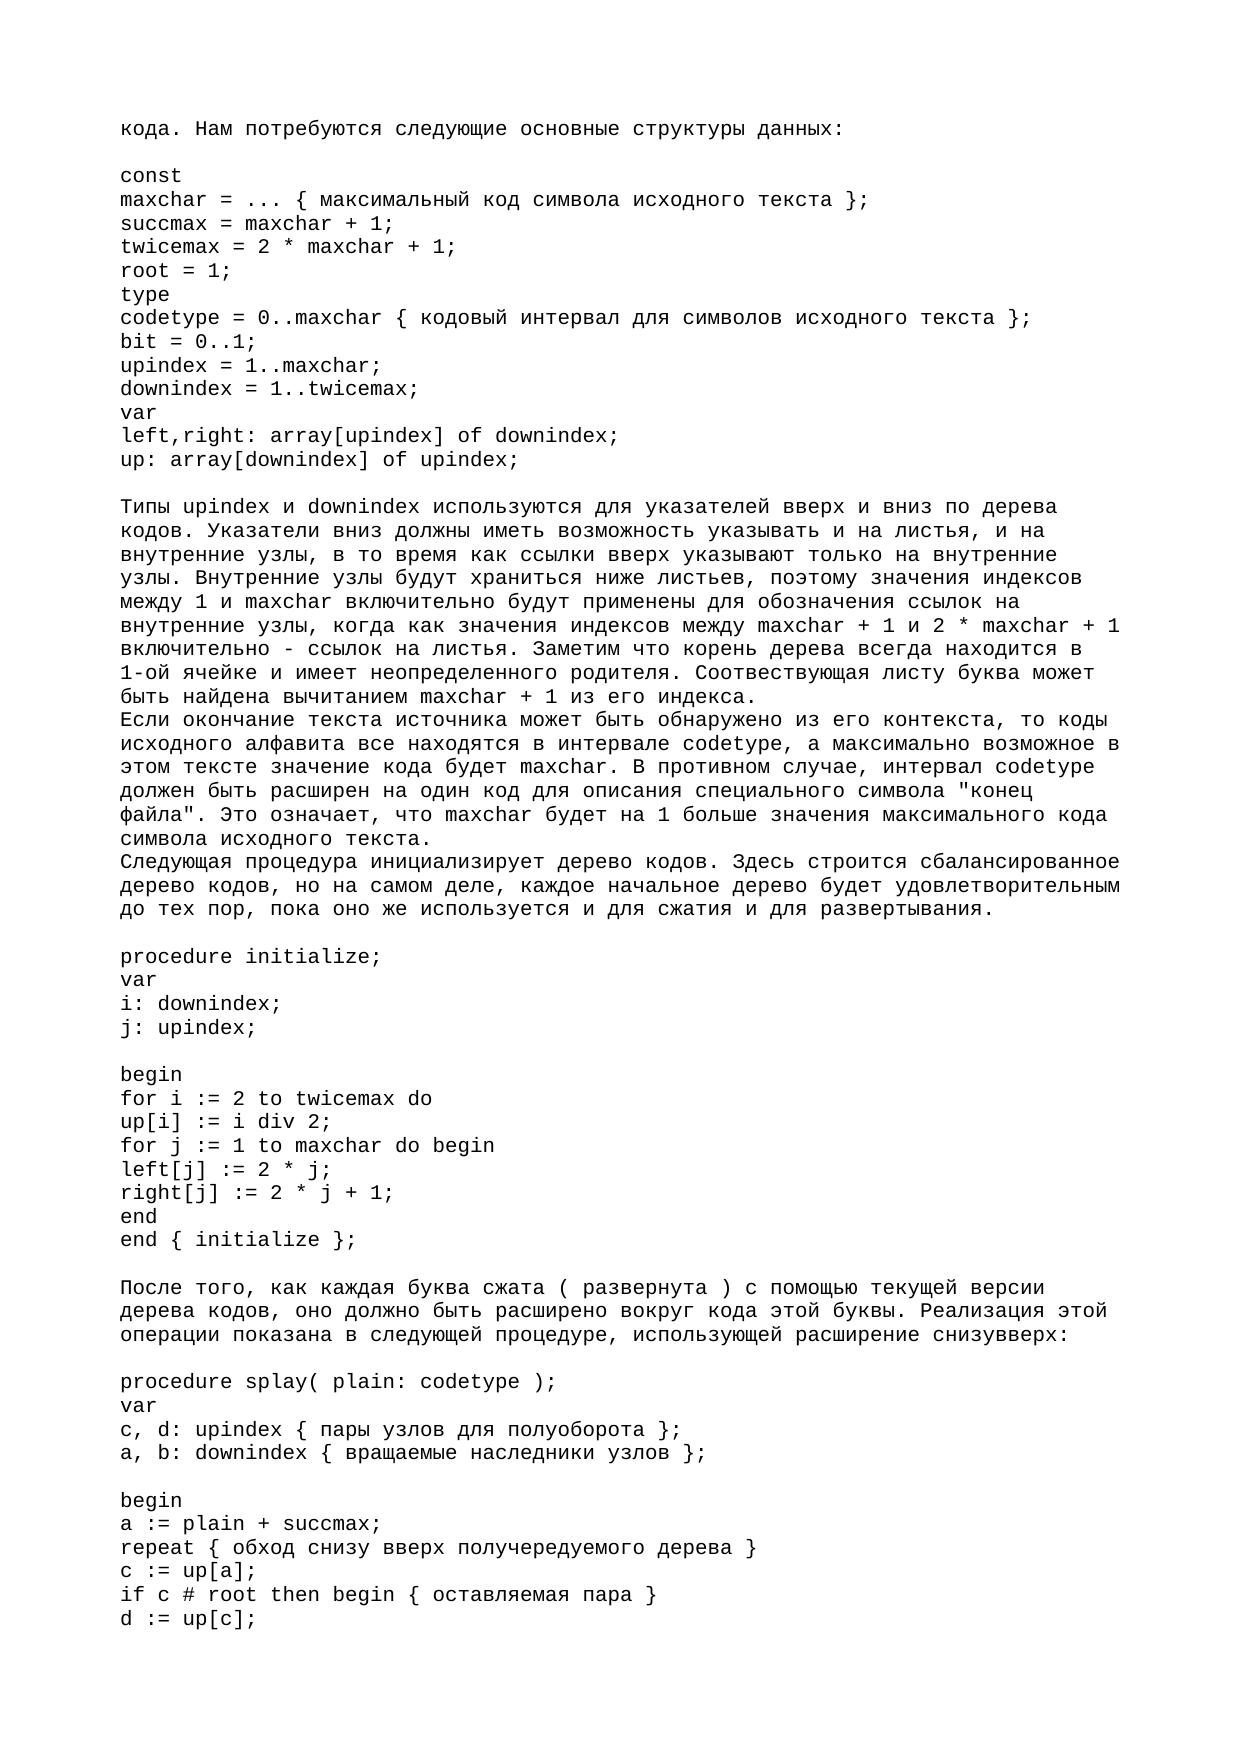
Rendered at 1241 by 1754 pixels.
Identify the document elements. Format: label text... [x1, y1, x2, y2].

text left,right: array[upindex] of downindex; [120, 426, 1120, 449]
text внутренние узлы, в то время как ссылки вверх указывают только на внутренние [120, 544, 1120, 567]
text end [120, 1206, 1120, 1229]
text c := up[a]; [120, 1561, 1120, 1584]
text этом тексте значение кода будет maxchar. В противном случае, интервал codetype [120, 757, 1120, 780]
text быть найдена вычитанием maxchar + 1 из его индекса. [120, 686, 1120, 709]
text кода. Нам потребуются следующие основные структуры данных: [120, 118, 1120, 142]
text upindex = 1..maxchar; [120, 354, 1120, 378]
text файла". Это означает, что maxchar будет на 1 больше значения максимального кода [120, 804, 1120, 827]
text до тех пор, пока оно же используется и для сжатия и для развертывания. [120, 898, 1120, 922]
text downindex = 1..twicemax; [120, 378, 1120, 402]
text d := up[c]; [120, 1608, 1120, 1631]
text внутренние узлы, когда как значения индексов между maxchar + 1 и 2 * maxchar + 1 [120, 615, 1120, 638]
text var [120, 969, 1120, 993]
text right[j] := 2 * j + 1; [120, 1182, 1120, 1206]
text дерева кодов, оно должно быть расширено вокруг кода этой буквы. Реализация этой [120, 1300, 1120, 1324]
text c, d: upindex { пары узлов для полуобоpота }; [120, 1419, 1120, 1442]
text включительно - ссылок на листья. Заметим что корень дерева всегда находится в [120, 638, 1120, 662]
text repeat { обход снизу вверх получередуемого дерева } [120, 1537, 1120, 1561]
text дерево кодов, но на самом деле, каждое начальное дерево будет удовлетворительным [120, 875, 1120, 898]
text begin [120, 1489, 1120, 1513]
text var [120, 402, 1120, 426]
text После того, как каждая буква сжата ( развернута ) с помощью текущей версии [120, 1277, 1120, 1300]
text type [120, 284, 1120, 307]
text succmax = maxchar + 1; [120, 213, 1120, 236]
text for j := 1 to maxchar do begin [120, 1135, 1120, 1158]
text if c # root then begin { оставляемая пара } [120, 1584, 1120, 1608]
text end { initialize }; [120, 1229, 1120, 1253]
text между 1 и maxchar включительно будут применены для обозначения ссылок на [120, 591, 1120, 615]
text a, b: downindex { вpащаемые наследники узлов }; [120, 1442, 1120, 1466]
text кодов. Указатели вниз должны иметь возможность указывать и на листья, и на [120, 520, 1120, 544]
text up: array[downindex] of upindex; [120, 449, 1120, 473]
text должен быть расширен на один код для описания специального символа "конец [120, 780, 1120, 804]
text Типы upindex и downindex используются для указателей вверх и вниз по дерева [120, 496, 1120, 520]
text procedure splay( plain: codetype ); [120, 1371, 1120, 1395]
text j: upindex; [120, 1017, 1120, 1040]
text root = 1; [120, 260, 1120, 284]
text Если окончание текста источника может быть обнаружено из его контекста, то коды [120, 709, 1120, 733]
text исходного алфавита все находятся в интервале codetype, а максимально возможное в [120, 733, 1120, 757]
text i: downindex; [120, 993, 1120, 1017]
text const [120, 165, 1120, 189]
text up[i] := i div 2; [120, 1111, 1120, 1135]
text begin [120, 1064, 1120, 1088]
text maxchar = ... { максимальный код символа исходного текста }; [120, 189, 1120, 213]
text 1-ой ячейке и имеет неопределенного родителя. Cоотвествующая листу буква может [120, 662, 1120, 686]
text twicemax = 2 * maxchar + 1; [120, 236, 1120, 260]
text left[j] := 2 * j; [120, 1158, 1120, 1182]
text procedure initialize; [120, 946, 1120, 969]
text символа исходного текста. [120, 827, 1120, 851]
text bit = 0..1; [120, 331, 1120, 354]
text операции показана в следующей процедуре, использующей расширение снизувверх: [120, 1324, 1120, 1348]
text for i := 2 to twicemax do [120, 1088, 1120, 1111]
text узлы. Внутренние узлы будут храниться ниже листьев, поэтому значения индексов [120, 567, 1120, 591]
text var [120, 1395, 1120, 1419]
text codetype = 0..maxchar { кодовый интервал для символов исходного текста }; [120, 307, 1120, 331]
text Следующая процедура инициализирует дерево кодов. Здесь строится сбалансированное [120, 851, 1120, 875]
text a := plain + succmax; [120, 1513, 1120, 1537]
